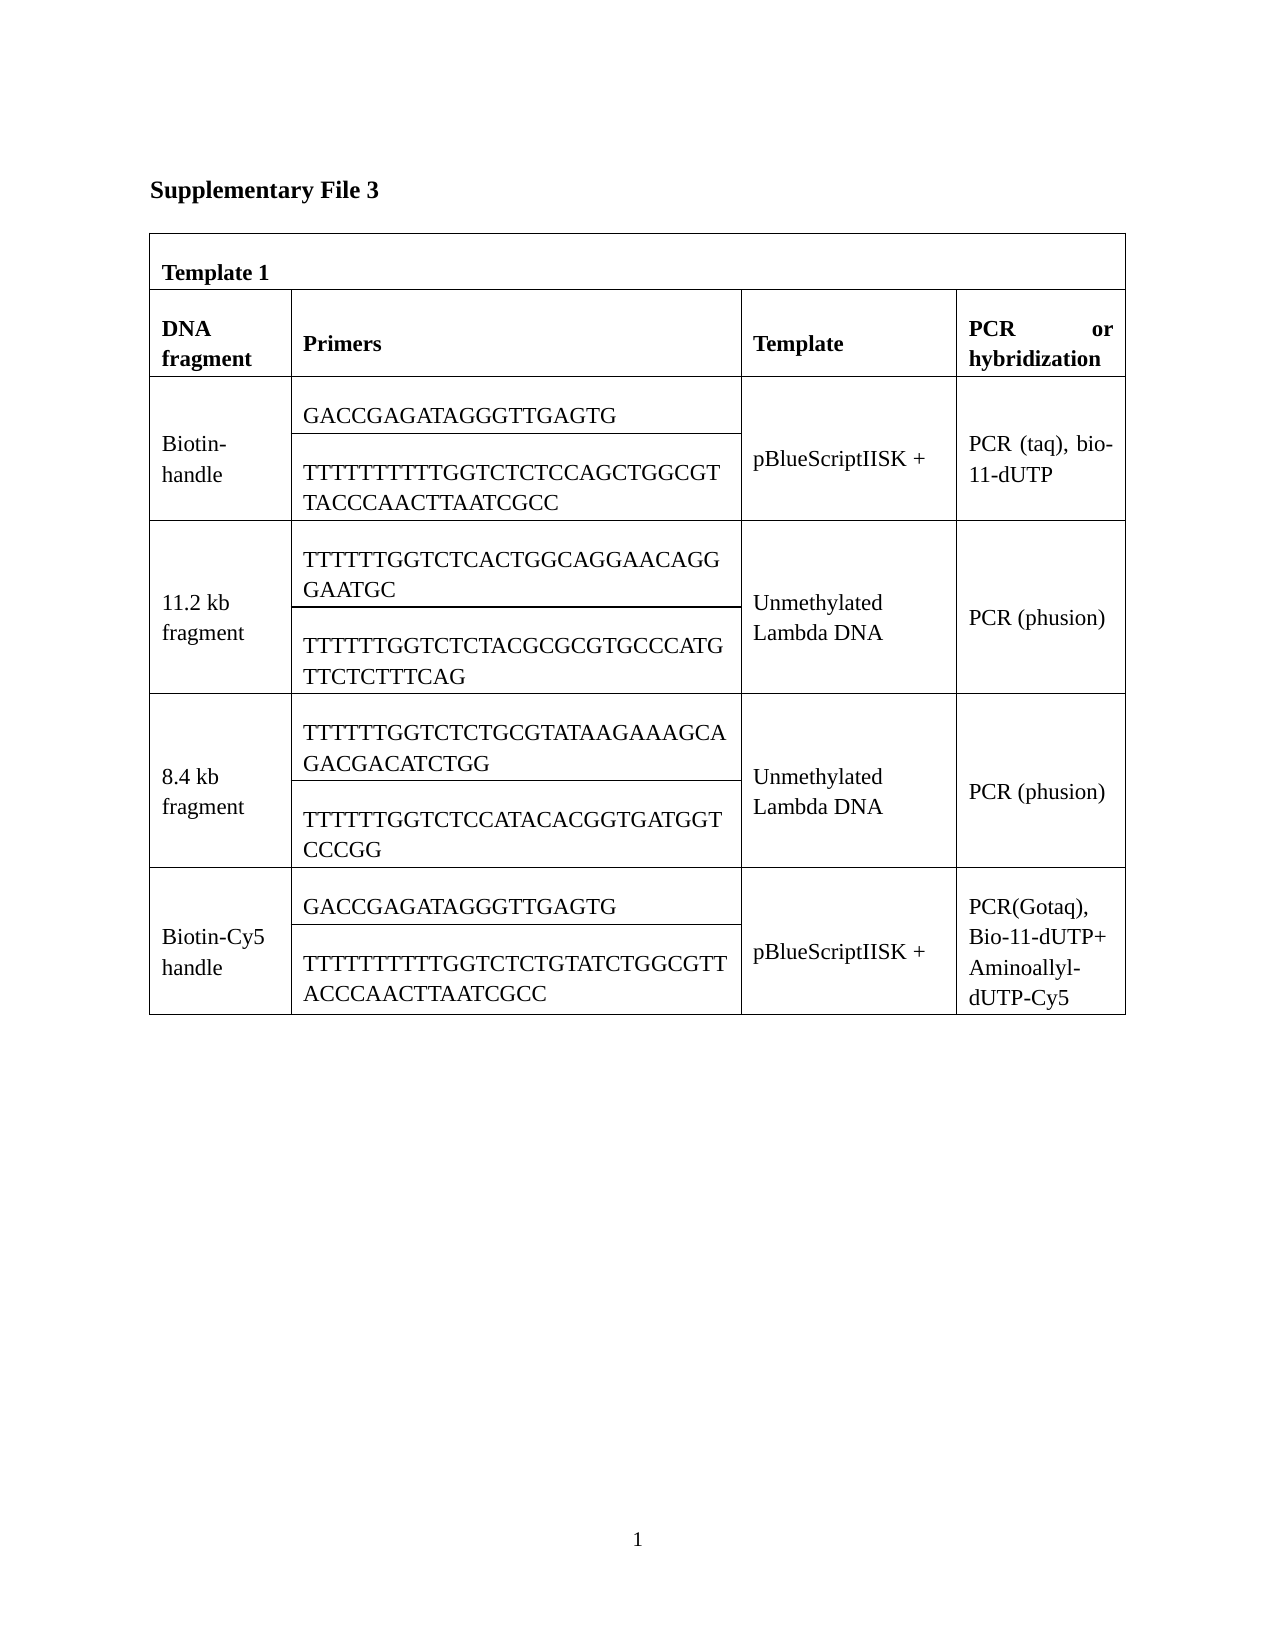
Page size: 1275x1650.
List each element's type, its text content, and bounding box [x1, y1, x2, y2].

table_cell Unmethylated Lambda DNA [742, 694, 956, 867]
table_cell 11.2 kb fragment [150, 521, 291, 693]
table_cell Biotin-Cy5 handle [150, 868, 291, 1014]
table_cell 8.4 kb fragment [150, 694, 291, 867]
table_cell GACCGAGATAGGGTTGAGTG [292, 377, 741, 433]
table_header Template 1 [150, 234, 1125, 289]
text Supplementary File 3 [150, 175, 1125, 204]
table_cell Biotin-handle [150, 377, 291, 519]
table_cell TTTTTTGGTCTCTACGCGCGTGCCCATGTTCTCTTTCAG [292, 608, 741, 693]
table_cell pBlueScriptIISK + [742, 377, 956, 519]
table_cell DNA fragment [150, 290, 291, 376]
table_cell GACCGAGATAGGGTTGAGTG [292, 868, 741, 924]
table_cell PCR (phusion) [957, 694, 1125, 867]
table_cell PCR (phusion) [957, 521, 1125, 693]
table_cell pBlueScriptIISK + [742, 868, 956, 1014]
table_cell TTTTTTTTTTGGTCTCTCCAGCTGGCGTTACCCAACTTAATCGCC [292, 434, 741, 519]
table_cell TTTTTTGGTCTCCATACACGGTGATGGTCCCGG [292, 781, 741, 867]
table_cell Unmethylated Lambda DNA [742, 521, 956, 693]
table_cell TTTTTTGGTCTCTGCGTATAAGAAAGCAGACGACATCTGG [292, 694, 741, 780]
table_cell PCR (taq), bio-11-dUTP [957, 377, 1125, 519]
table_cell PCR(Gotaq), Bio-11-dUTP+ Aminoallyl-dUTP-Cy5 [957, 868, 1125, 1014]
table_cell Primers [292, 290, 741, 376]
table_cell PCR or hybridization [957, 290, 1125, 376]
table_cell TTTTTTTTTTGGTCTCTGTATCTGGCGTTACCCAACTTAATCGCC [292, 925, 741, 1014]
table_cell TTTTTTGGTCTCACTGGCAGGAACAGGGAATGC [292, 521, 741, 606]
table_cell Template [742, 290, 956, 376]
